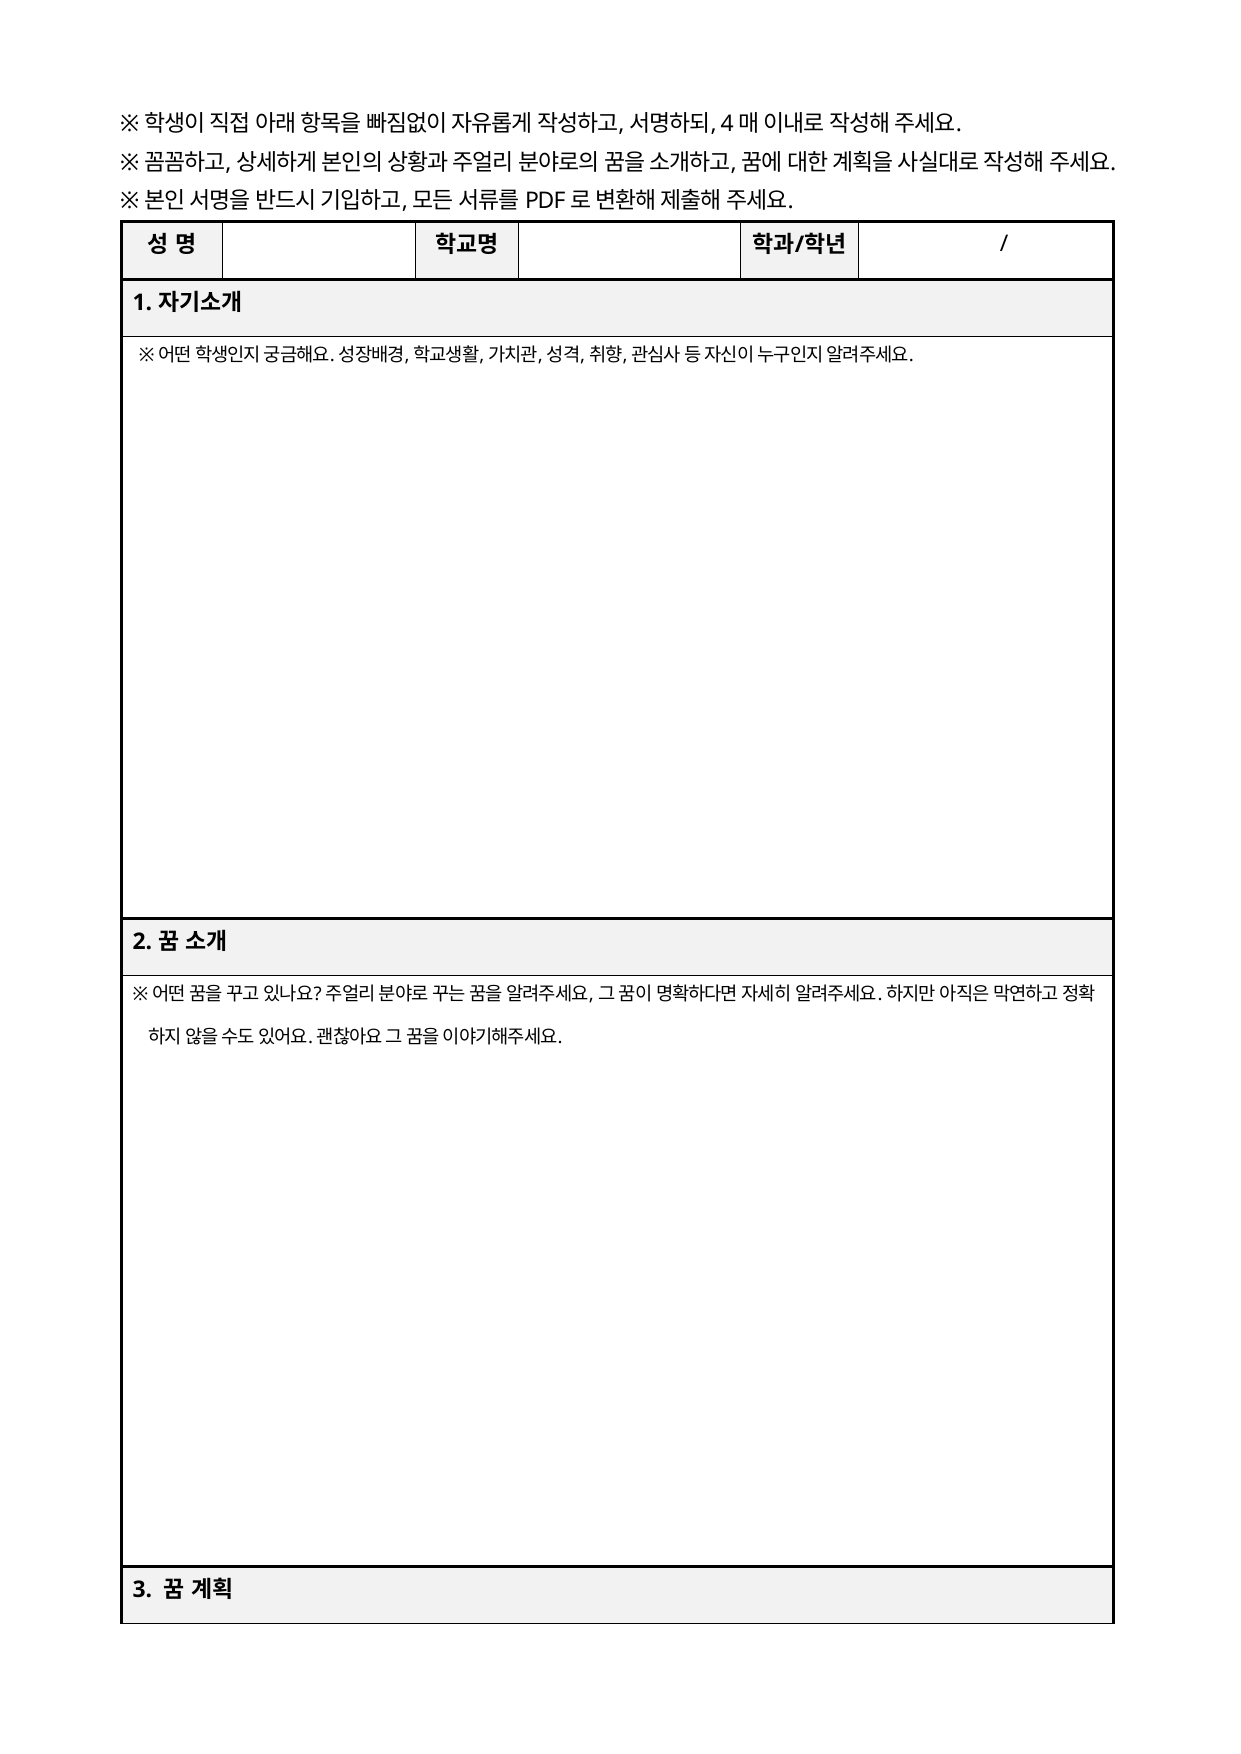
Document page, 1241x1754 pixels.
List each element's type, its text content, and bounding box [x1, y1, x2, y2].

table_header 성 명 [123, 223, 222, 278]
table_header 학교명 [416, 223, 518, 278]
table_header / [859, 223, 1112, 278]
table_cell ※ 어떤 학생인지 궁금해요. 성장배경, 학교생활, 가치관, 성격, 취향, 관심사 등 자신이 누구인지 알려주세요. [123, 337, 1112, 917]
text ※ 꼼꼼하고, 상세하게 본인의 상황과 주얼리 분야로의 꿈을 소개하고, 꿈에 대한 계획을 사실대로 작성해 주세요. [120, 143, 1120, 177]
table_cell 2. 꿈 소개 [123, 920, 1112, 975]
table_cell ※ 어떤 꿈을 꾸고 있나요? 주얼리 분야로 꾸는 꿈을 알려주세요, 그 꿈이 명확하다면 자세히 알려주세요. 하지만 아직은 막연하고 정확 하지 않을 수도 있어요. 괜찮아요 그 꿈을 이야기해주세요. [123, 976, 1112, 1565]
table_cell 3. 꿈 계획 [123, 1568, 1112, 1623]
table_header [519, 223, 740, 278]
text ※ 본인 서명을 반드시 기입하고, 모든 서류를 PDF로 변환해 제출해 주세요. [120, 182, 1120, 215]
table_cell 1. 자기소개 [123, 281, 1112, 336]
text ※ 학생이 직접 아래 항목을 빠짐없이 자유롭게 작성하고, 서명하되, 4매 이내로 작성해 주세요. [120, 105, 1120, 138]
table_header 학과/학년 [741, 223, 858, 278]
table_header [223, 223, 415, 278]
